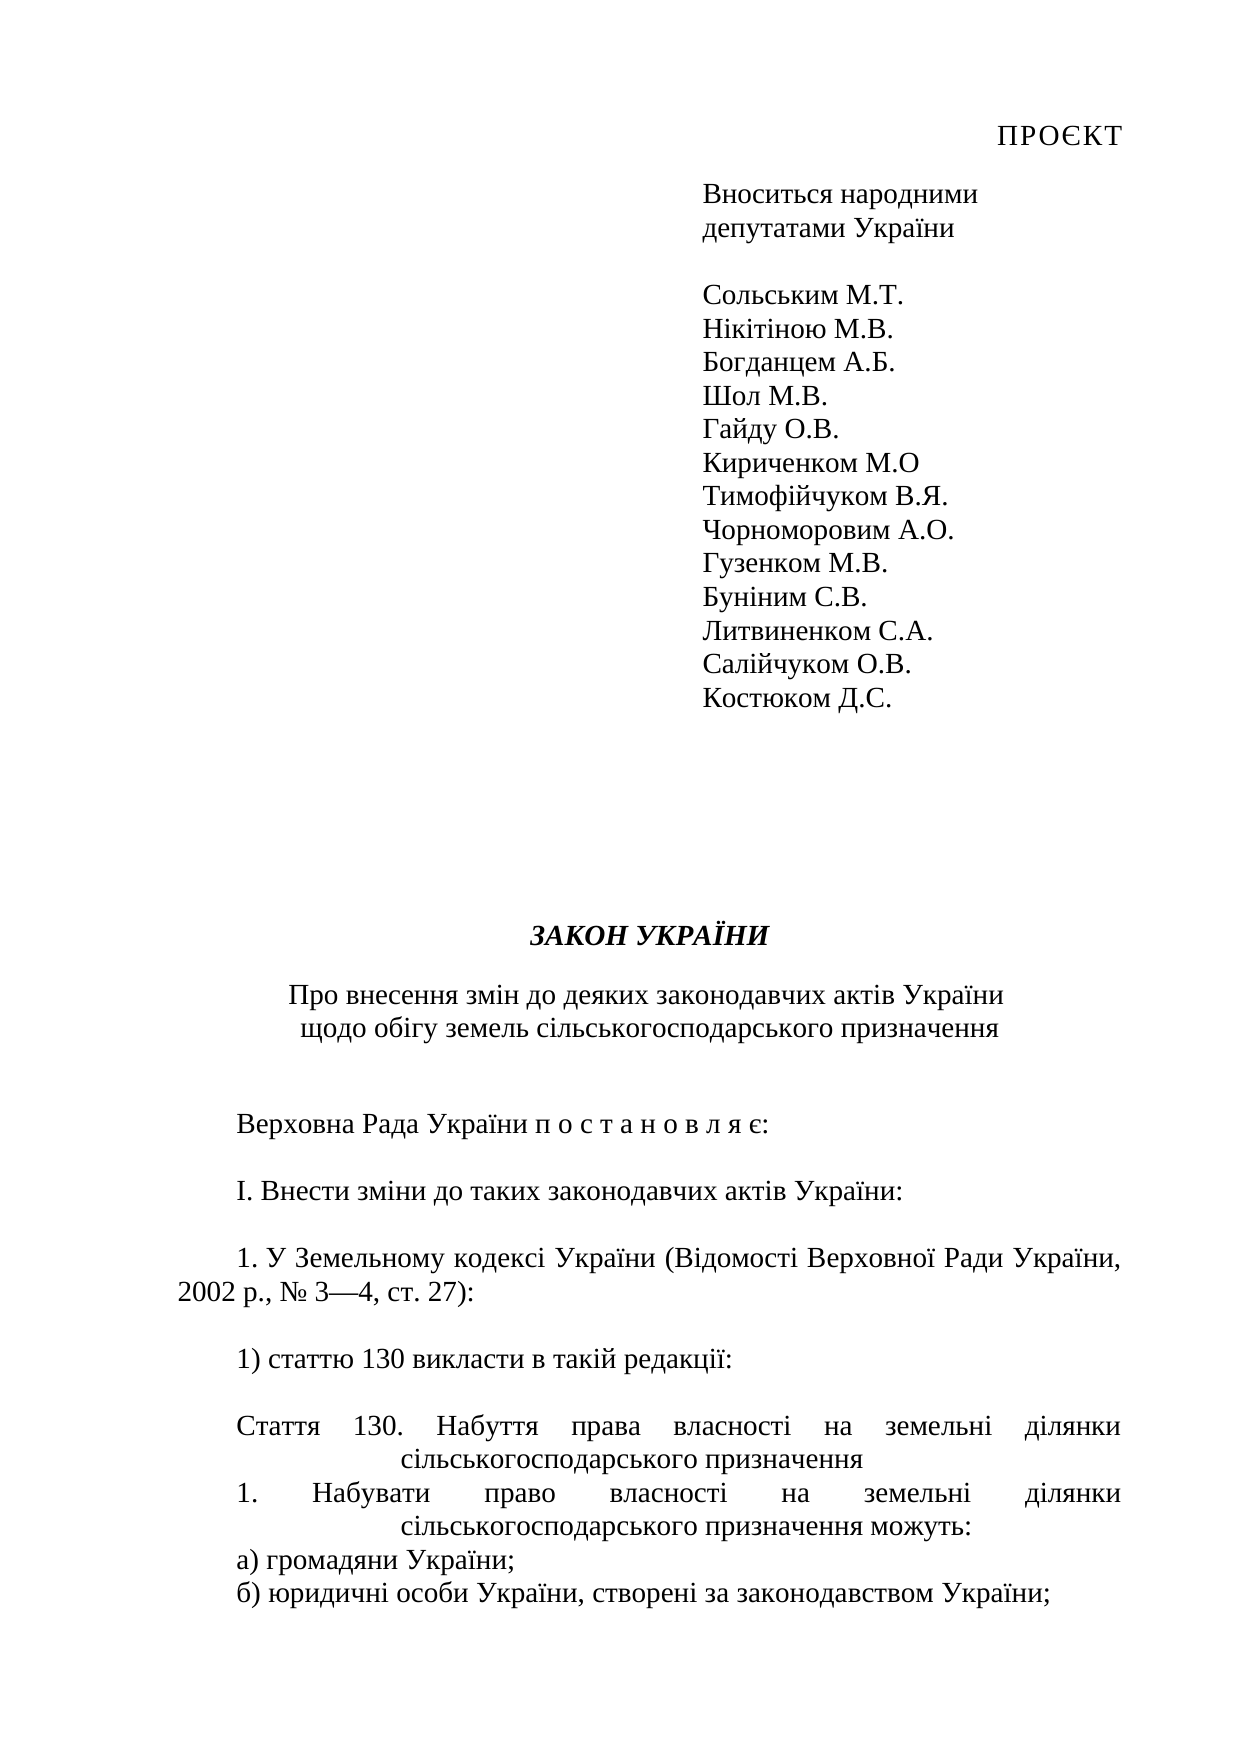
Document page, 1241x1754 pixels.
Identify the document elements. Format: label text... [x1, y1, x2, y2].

text 1. Набувати право власності на земельні ділянки сільськогосподарського призначення можуть: [236, 1475, 1122, 1542]
text Про внесення змін до деяких законодавчих актів України щодо обігу земель сільськогосподарського призначення [177, 977, 1122, 1081]
text Гайду О.В. [702, 411, 1122, 445]
text 1. У Земельному кодексі України (Відомості Верховної Ради України, 2002 р., № 3—4, ст. 27): [177, 1240, 1122, 1307]
text ПРОЄКТ [177, 118, 1122, 152]
text Вноситься народними депутатами України [702, 177, 1122, 244]
text Богданцем А.Б. [702, 344, 1122, 378]
text а) громадяни України; [236, 1542, 1122, 1576]
text Литвиненком С.А. [702, 613, 1122, 646]
text б) юридичні особи України, створені за законодавством України; [236, 1576, 1122, 1609]
text Гузенком М.В. [702, 546, 1122, 579]
text Буніним С.В. [702, 579, 1122, 613]
text Кириченком М.О [702, 445, 1122, 478]
text Шол М.В. [702, 378, 1122, 411]
text І. Внести зміни до таких законодавчих актів України: [177, 1173, 1122, 1207]
text Стаття 130. Набуття права власності на земельні ділянки сільськогосподарського призначення [236, 1408, 1122, 1475]
text 1) статтю 130 викласти в такій редакції: [177, 1341, 1122, 1374]
text Верховна Рада України п о с т а н о в л я є: [177, 1106, 1122, 1139]
text Нікітіною М.В. [702, 311, 1122, 344]
text Костюком Д.С. [702, 680, 1122, 713]
text Чорноморовим А.О. [702, 512, 1122, 546]
text Сольським М.Т. [702, 277, 1122, 311]
text Тимофійчуком В.Я. [702, 478, 1122, 512]
text Закон УкраЇни [177, 918, 1122, 952]
text Салійчуком О.В. [702, 646, 1122, 680]
